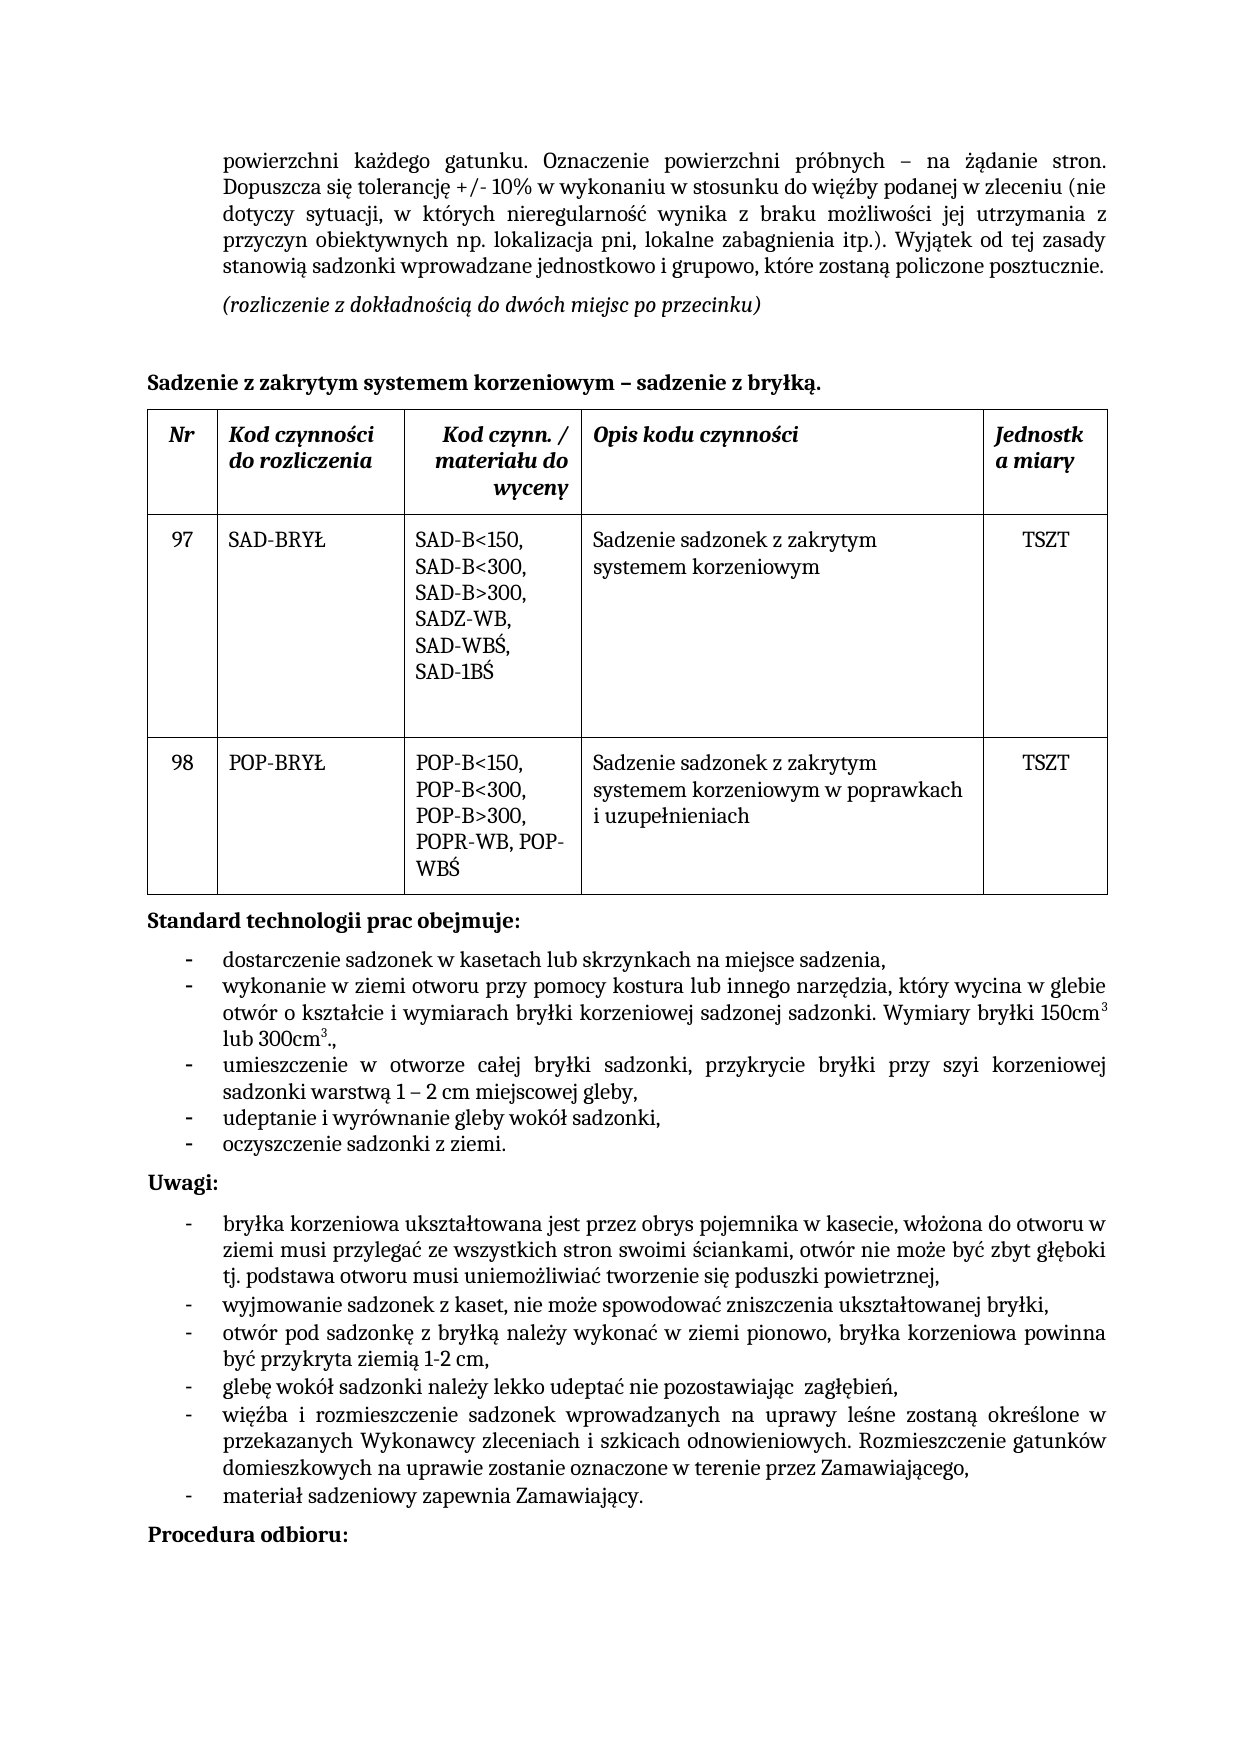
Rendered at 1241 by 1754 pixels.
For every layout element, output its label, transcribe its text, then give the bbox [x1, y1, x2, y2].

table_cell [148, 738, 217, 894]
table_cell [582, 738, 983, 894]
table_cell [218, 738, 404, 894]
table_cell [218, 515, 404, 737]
list oczyszczenie sadzonki z ziemi. [185, 1131, 1107, 1158]
list bryłka korzeniowa ukształtowana jest przez obrys pojemnika w kasecie, włożona do otworu w ziemi musi przylegać ze wszystkich stron swoimi ściankami, otwór nie może być zbyt głęboki tj. podstawa otworu musi uniemożliwiać tworzenie się poduszki powietrznej, [185, 1209, 1107, 1290]
text (rozliczenie z dokładnością do dwóch miejsc po przecinku) [148, 292, 1107, 318]
list umieszczenie w otworze całej bryłki sadzonki, przykrycie bryłki przy szyi korzeniowej sadzonki warstwą 1 – 2 cm miejscowej gleby, [185, 1052, 1107, 1105]
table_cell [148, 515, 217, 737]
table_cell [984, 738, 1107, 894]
list więźba i rozmieszczenie sadzonek wprowadzanych na uprawy leśne zostaną określone w przekazanych Wykonawcy zleceniach i szkicach odnowieniowych. Rozmieszczenie gatunków domieszkowych na uprawie zostanie oznaczone w terenie przez Zamawiającego, [185, 1400, 1107, 1481]
list wyjmowanie sadzonek z kaset, nie może spowodować zniszczenia ukształtowanej bryłki, [185, 1290, 1107, 1318]
list wykonanie w ziemi otworu przy pomocy kostura lub innego narzędzia, który wycina w glebie otwór o kształcie i wymiarach bryłki korzeniowej sadzonej sadzonki. Wymiary bryłki 150cm3 lub 300cm3., [185, 973, 1107, 1052]
list glebę wokół sadzonki należy lekko udeptać nie pozostawiając zagłębień, [185, 1372, 1107, 1400]
text Procedura odbioru: [148, 1521, 1107, 1548]
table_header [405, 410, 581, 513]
list udeptanie i wyrównanie gleby wokół sadzonki, [185, 1105, 1107, 1131]
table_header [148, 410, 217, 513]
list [185, 148, 1107, 279]
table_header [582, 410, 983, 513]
list materiał sadzeniowy zapewnia Zamawiający. [185, 1481, 1107, 1509]
text Standard technologii prac obejmuje: [148, 908, 1107, 934]
text Uwagi: [148, 1170, 1107, 1196]
list dostarczenie sadzonek w kasetach lub skrzynkach na miejsce sadzenia, [185, 947, 1107, 973]
text Sadzenie z zakrytym systemem korzeniowym – sadzenie z bryłką. [148, 369, 1107, 396]
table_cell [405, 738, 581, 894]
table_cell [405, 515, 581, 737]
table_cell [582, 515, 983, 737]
list otwór pod sadzonkę z bryłką należy wykonać w ziemi pionowo, bryłka korzeniowa powinna być przykryta ziemią 1-2 cm, [185, 1318, 1107, 1372]
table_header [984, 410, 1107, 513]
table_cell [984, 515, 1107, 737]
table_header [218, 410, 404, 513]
